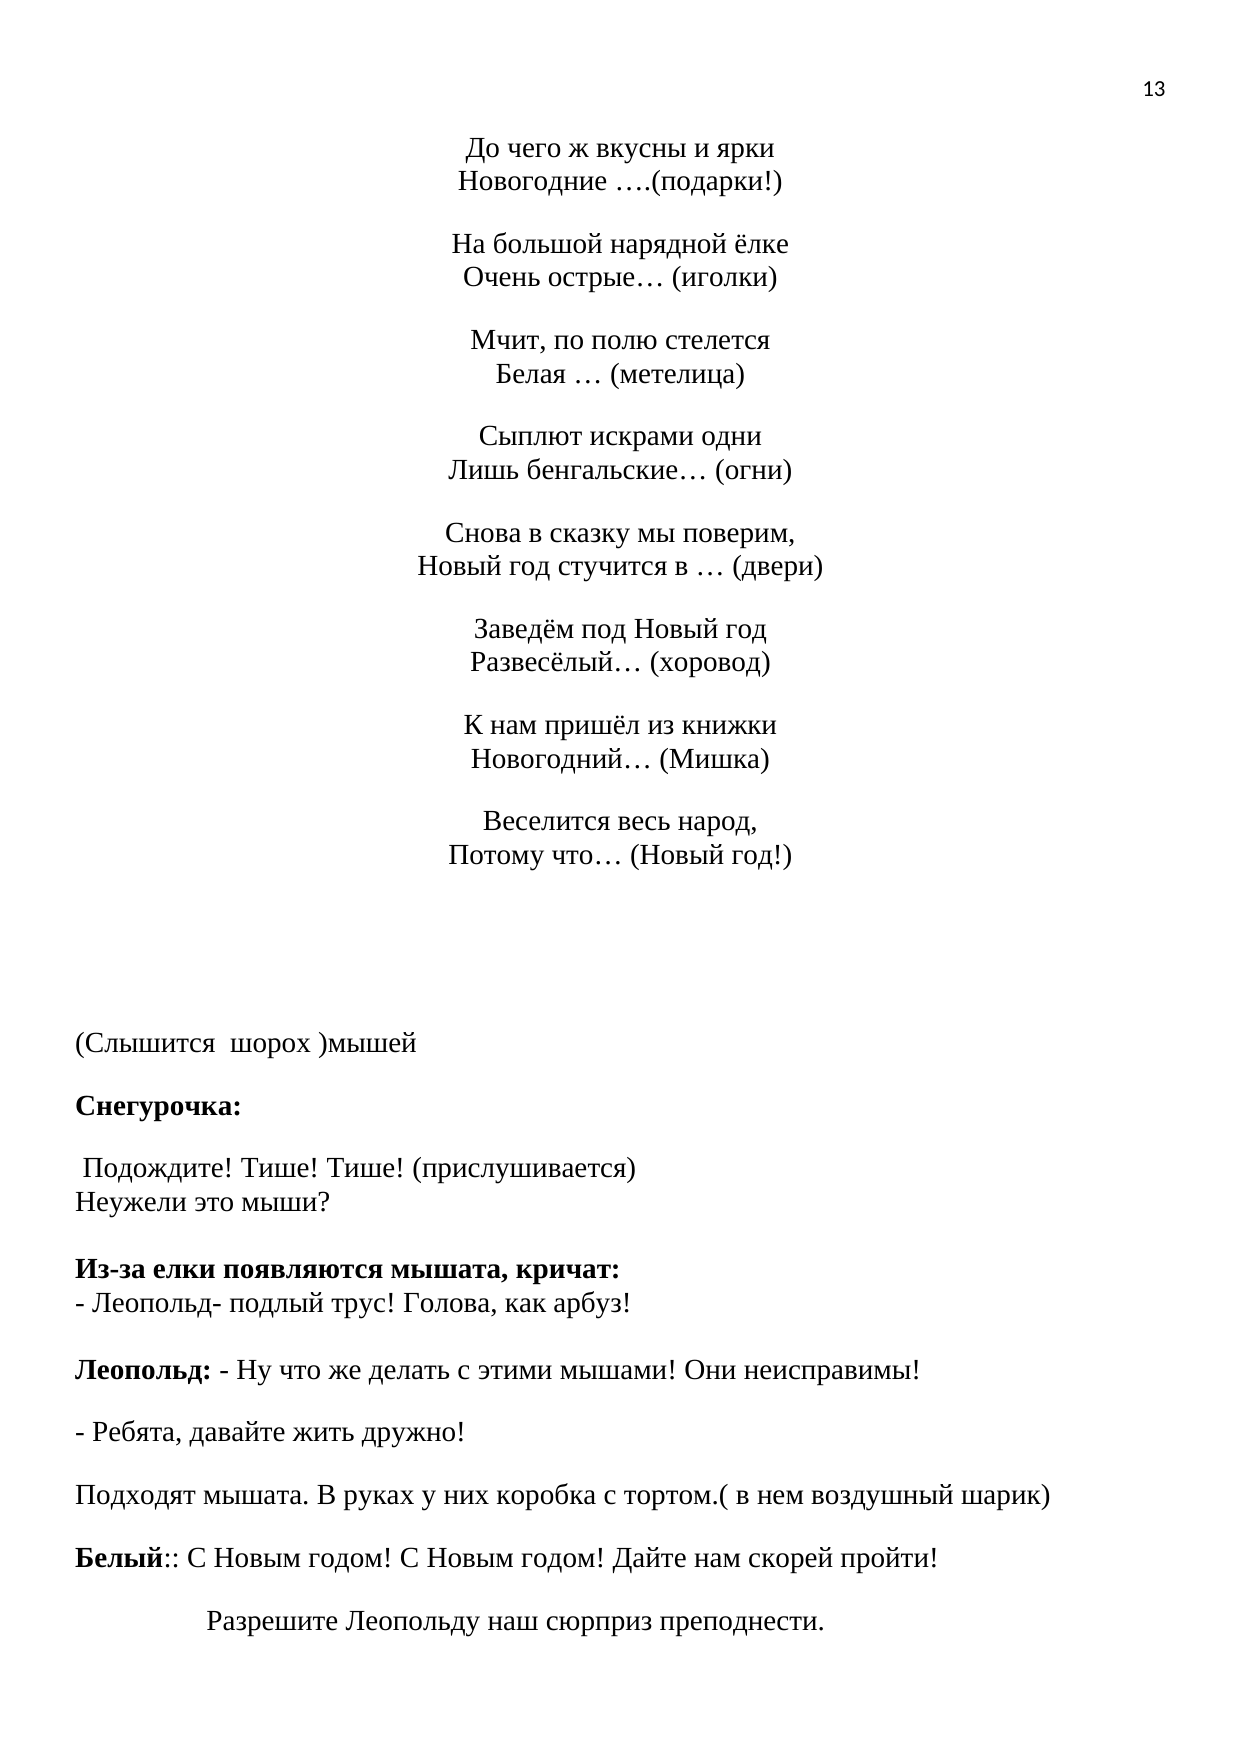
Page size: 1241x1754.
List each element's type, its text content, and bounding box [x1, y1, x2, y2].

text На большой нарядной ёлке Очень острые… (иголки) [75, 226, 1165, 293]
text Белый:: С Новым годом! С Новым годом! Дайте нам скорей пройти! [75, 1540, 1165, 1573]
text Леопольд: - Ну что же делать с этими мышами! Они неисправимы! [75, 1352, 1165, 1385]
text Подождите! Тише! Тише! (прислушивается) [75, 1151, 1165, 1184]
text Снова в сказку мы поверим, Новый год стучится в … (двери) [75, 515, 1165, 582]
text Разрешите Леопольду наш сюрприз преподнести. [75, 1603, 1165, 1636]
text Заведём под Новый год Развесёлый… (хоровод) [75, 611, 1165, 678]
text Снегурочка: [75, 1088, 1165, 1121]
text К нам пришёл из книжки Новогодний… (Мишка) [75, 707, 1165, 774]
text - Леопольд- подлый трус! Голова, как арбуз! [75, 1285, 1165, 1318]
text Сыплют искрами одни Лишь бенгальские… (огни) [75, 418, 1165, 486]
text (Слышится шорох )мышей [75, 1025, 1165, 1059]
text Веселится весь народ, Потому что… (Новый год!) [75, 803, 1165, 871]
text Неужели это мыши? [75, 1184, 1165, 1218]
text - Ребята, давайте жить дружно! [75, 1414, 1165, 1448]
text Мчит, по полю стелется Белая … (метелица) [75, 322, 1165, 389]
text Из-за елки появляются мышата, кричат: [75, 1251, 1165, 1285]
text Подходят мышата. В руках у них коробка с тортом.( в нем воздушный шарик) [75, 1477, 1165, 1511]
text До чего ж вкусны и ярки Новогодние ….(подарки!) [75, 130, 1165, 197]
